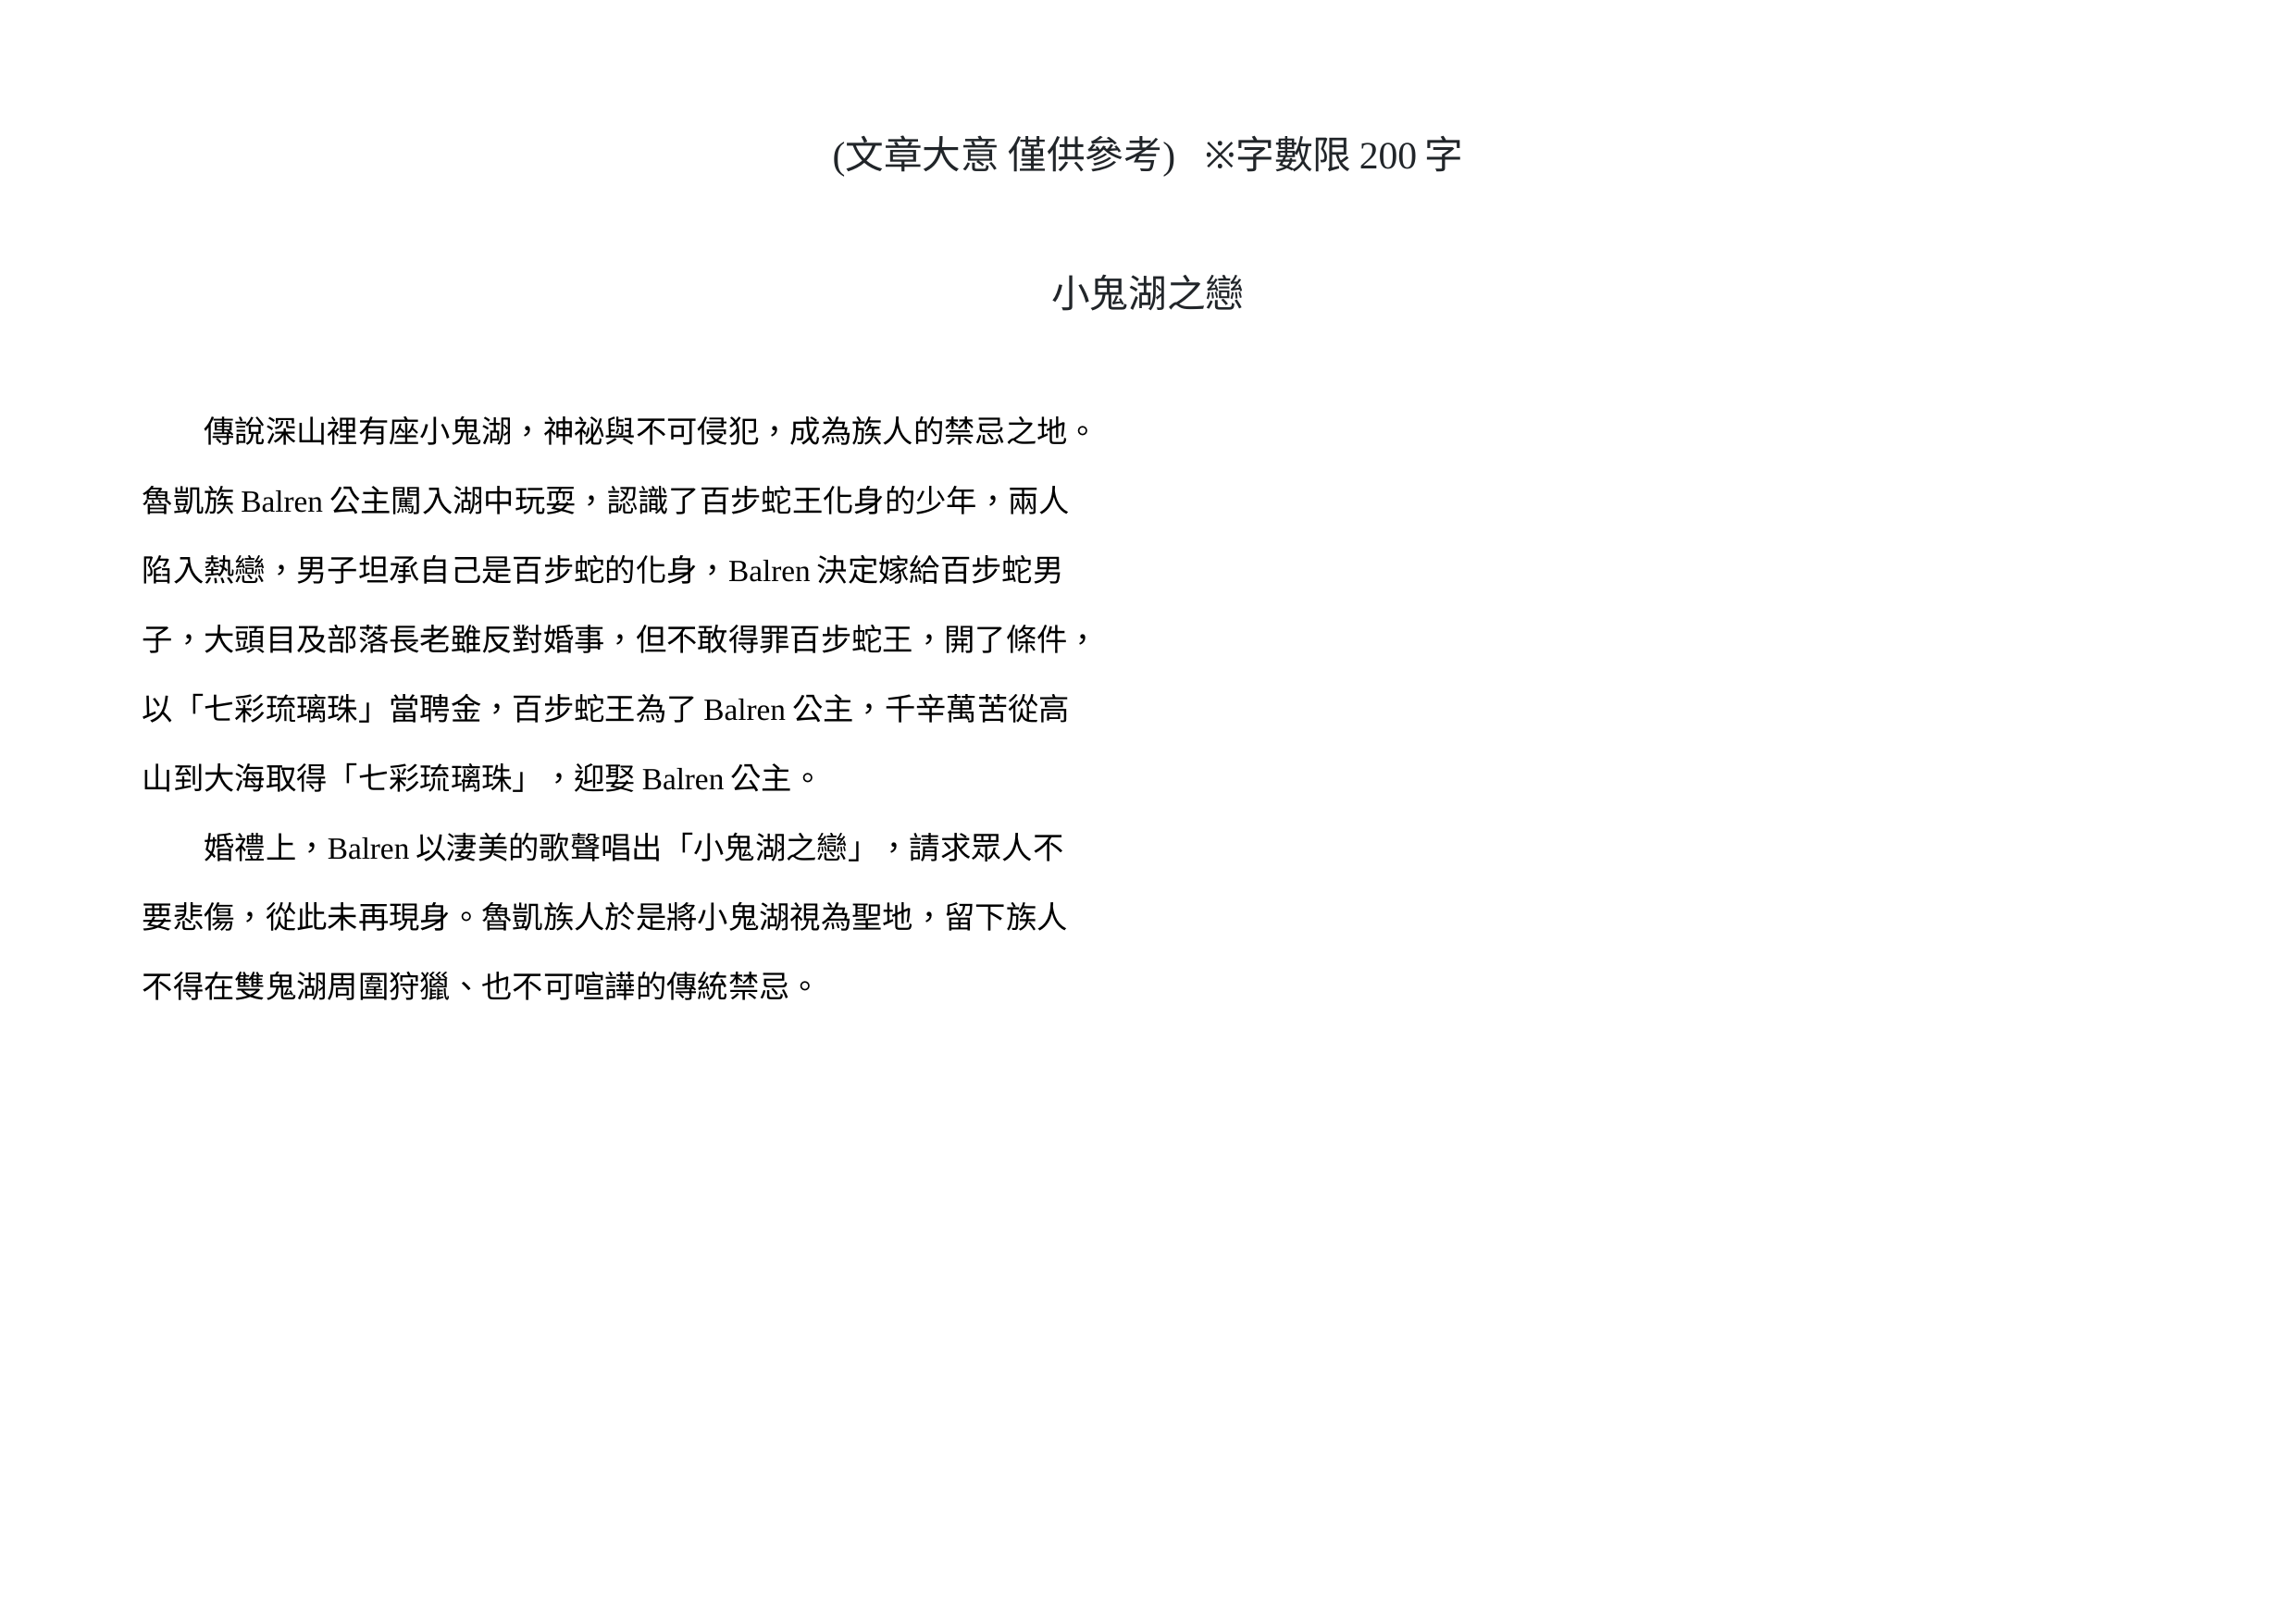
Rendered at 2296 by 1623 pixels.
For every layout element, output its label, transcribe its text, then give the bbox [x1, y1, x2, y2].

text 婚禮上，Balren以淒美的歌聲唱出「小鬼湖之戀」，請求眾人不要悲傷，從此未再現身。魯凱族人於是將小鬼湖視為聖地，留下族人不得在雙鬼湖周圍狩獵、也不可喧譁的傳統禁忌。 [142, 812, 1090, 1020]
text 傳說深山裡有座小鬼湖，神祕與不可侵犯，成為族人的禁忌之地。魯凱族Balren公主闖入湖中玩耍，認識了百步蛇王化身的少年，兩人陷入熱戀，男子坦承自己是百步蛇的化身，Balren決定嫁給百步蛇男子，大頭目及部落長老雖反對婚事，但不敢得罪百步蛇王，開了條件，以「七彩琉璃珠」當聘金，百步蛇王為了Balren公主，千辛萬苦從高山到大海取得「七彩琉璃珠」，迎娶Balren公主。 [142, 395, 1090, 812]
text 小鬼湖之戀 [142, 256, 2153, 326]
text (文章大意 僅供參考) ※字數限200字 [142, 118, 2153, 187]
